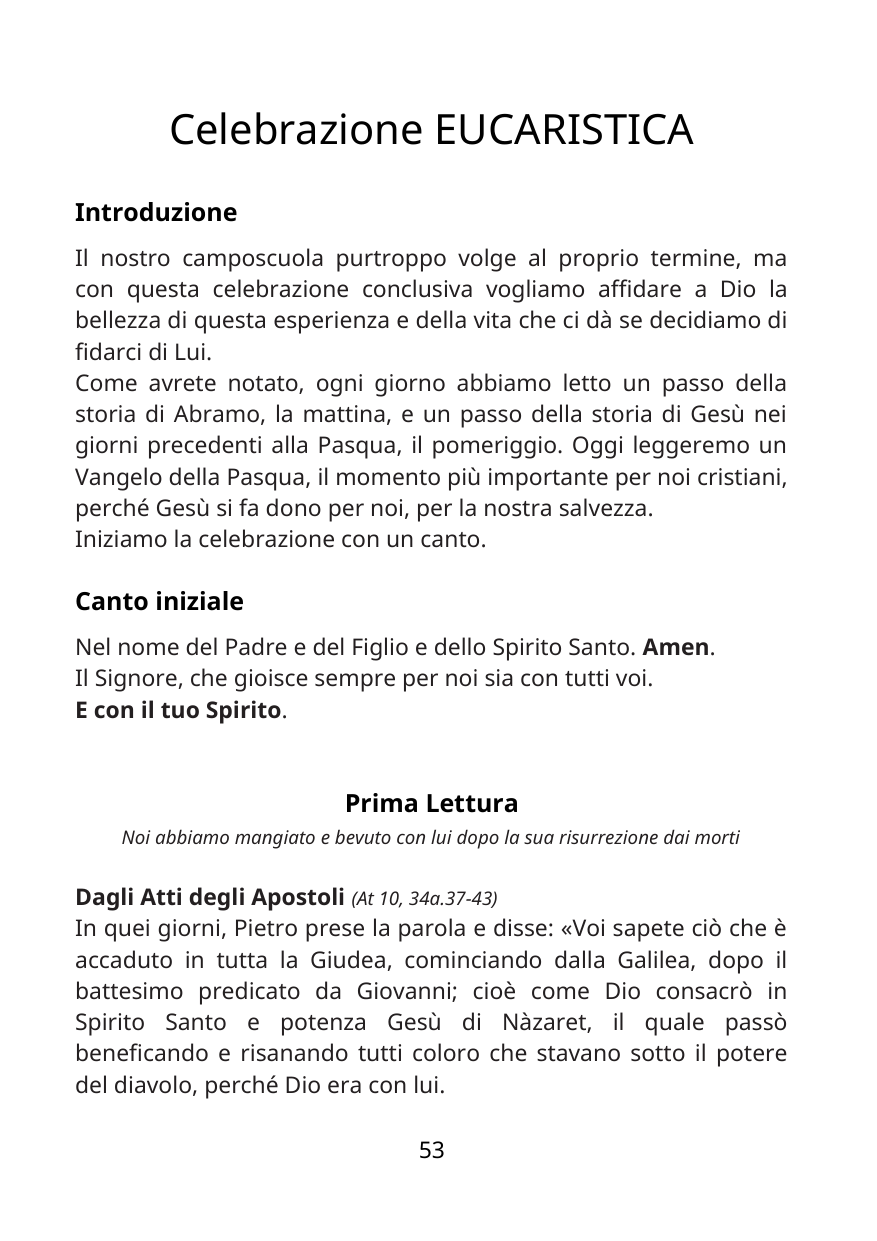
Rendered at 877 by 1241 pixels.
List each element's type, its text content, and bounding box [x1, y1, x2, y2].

text In quei giorni, Pietro prese la parola e disse: «Voi sapete ciò che è accaduto in tutta la Giudea, cominciando dalla Galilea, dopo il battesimo predicato da Giovanni; cioè come Dio consacrò in Spirito Santo e potenza Gesù di Nàzaret, il quale passò beneficando e risanando tutti coloro che stavano sotto il potere del diavolo, perché Dio era con lui. [75, 912, 788, 1100]
text Prima Lettura [75, 785, 788, 819]
text Introduzione [75, 194, 788, 228]
text Il Signore, che gioisce sempre per noi sia con tutti voi. [75, 662, 788, 693]
text E con il tuo Spirito. [75, 693, 788, 725]
text Come avrete notato, ogni giorno abbiamo letto un passo della storia di Abramo, la mattina, e un passo della storia di Gesù nei giorni precedenti alla Pasqua, il pomeriggio. Oggi leggeremo un Vangelo della Pasqua, il momento più importante per noi cristiani, perché Gesù si fa dono per noi, per la nostra salvezza. [75, 367, 788, 523]
text Iniziamo la celebrazione con un canto. [75, 523, 788, 554]
text Nel nome del Padre e del Figlio e dello Spirito Santo. Amen. [75, 631, 788, 662]
text Il nostro camposcuola purtroppo volge al proprio termine, ma con questa celebrazione conclusiva vogliamo affidare a Dio la bellezza di questa esperienza e della vita che ci dà se decidiamo di fidarci di Lui. [75, 242, 788, 367]
text Dagli Atti degli Apostoli (At 10, 34a.37-43) [75, 881, 788, 912]
text Noi abbiamo mangiato e bevuto con lui dopo la sua risurrezione dai morti [75, 824, 788, 850]
text Canto iniziale [75, 583, 788, 618]
text Celebrazione EUCARISTICA [75, 100, 788, 157]
